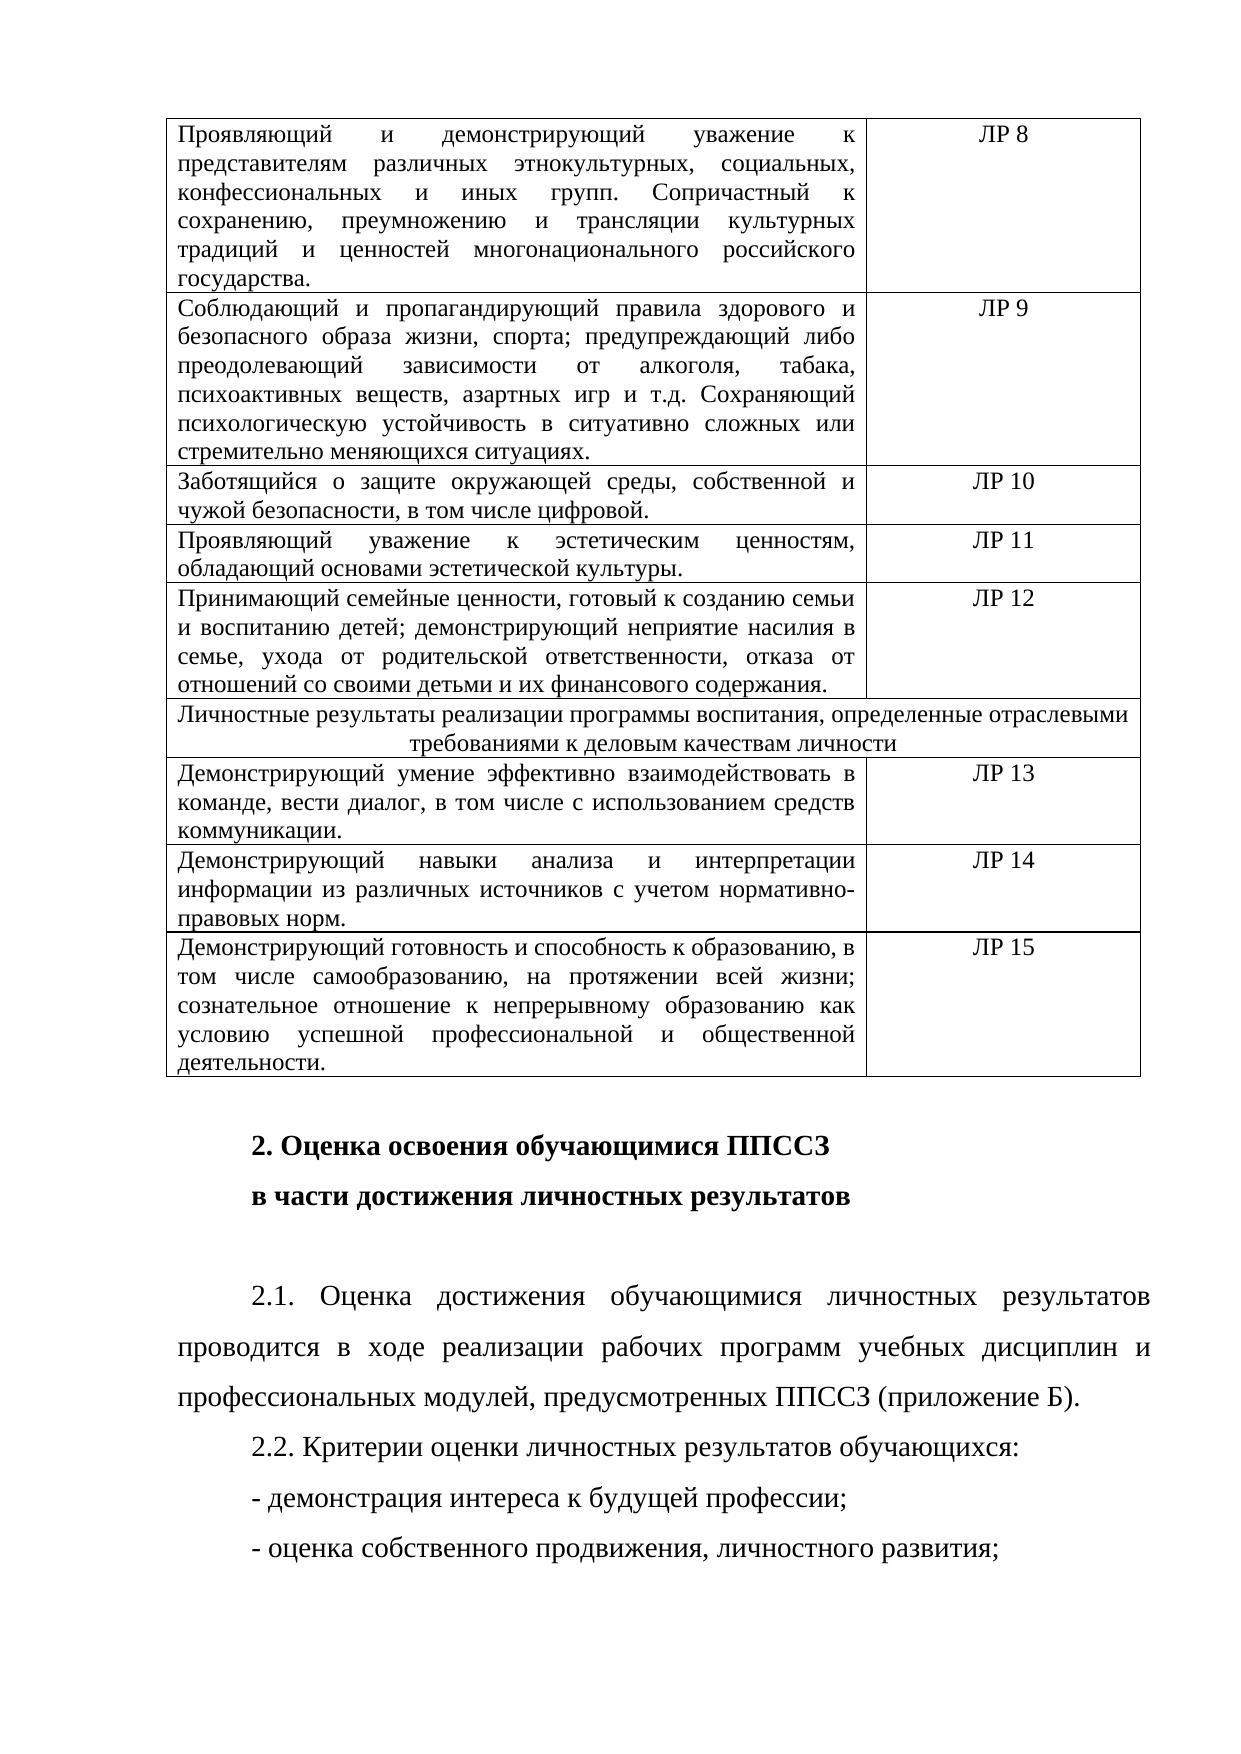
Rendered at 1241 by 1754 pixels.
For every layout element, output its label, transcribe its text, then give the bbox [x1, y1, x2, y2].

table_cell Заботящийся о защите окружающей среды, собственной и чужой безопасности, в том числе цифровой. [167, 466, 866, 524]
table_cell Соблюдающий и пропагандирующий правила здорового и безопасного образа жизни, спорта; предупреждающий либо преодолевающий зависимости от алкоголя, табака, психоактивных веществ, азартных игр и т.д. Сохраняющий психологическую устойчивость в ситуативно сложных или стремительно меняющихся ситуациях. [167, 293, 866, 465]
table_cell Проявляющий уважение к эстетическим ценностям, обладающий основами эстетической культуры. [167, 525, 866, 582]
table_cell Демонстрирующий навыки анализа и интерпретации информации из различных источников с учетом нормативно-правовых норм. [167, 845, 866, 931]
text в части достижения личностных результатов [177, 1178, 1152, 1211]
table_cell ЛР 9 [867, 293, 1140, 465]
table_cell Демонстрирующий умение эффективно взаимодействовать в команде, вести диалог, в том числе с использованием средств коммуникации. [167, 758, 866, 844]
text 2.1. Оценка достижения обучающимися личностных результатов проводится в ходе реализации рабочих программ учебных дисциплин и профессиональных модулей, предусмотренных ППССЗ (приложение Б). [177, 1278, 1152, 1413]
table_cell Демонстрирующий готовность и способность к образованию, в том числе самообразованию, на протяжении всей жизни; сознательное отношение к непрерывному образованию как условию успешной профессиональной и общественной деятельности. [167, 933, 866, 1076]
text 2.2. Критерии оценки личностных результатов обучающихся: [177, 1429, 1152, 1463]
table_cell Проявляющий и демонстрирующий уважение к представителям различных этнокультурных, социальных, конфессиональных и иных групп. Сопричастный к сохранению, преумножению и трансляции культурных традиций и ценностей многонационального российского государства. [167, 119, 866, 292]
table_cell ЛР 12 [867, 583, 1140, 698]
table_cell ЛР 10 [867, 466, 1140, 524]
text - оценка собственного продвижения, личностного развития; [177, 1530, 1152, 1564]
table_cell ЛР 14 [867, 845, 1140, 931]
table_cell ЛР 8 [867, 119, 1140, 292]
text 2. Оценка освоения обучающимися ППССЗ [177, 1128, 1152, 1161]
table_cell ЛР 15 [867, 933, 1140, 1076]
text - демонстрация интереса к будущей профессии; [177, 1480, 1152, 1513]
table_cell ЛР 13 [867, 758, 1140, 844]
table_cell ЛР 11 [867, 525, 1140, 582]
table_cell Принимающий семейные ценности, готовый к созданию семьи и воспитанию детей; демонстрирующий неприятие насилия в семье, ухода от родительской ответственности, отказа от отношений со своими детьми и их финансового содержания. [167, 583, 866, 698]
table_cell Личностные результаты реализации программы воспитания, определенные отраслевыми требованиями к деловым качествам личности [167, 699, 1140, 757]
